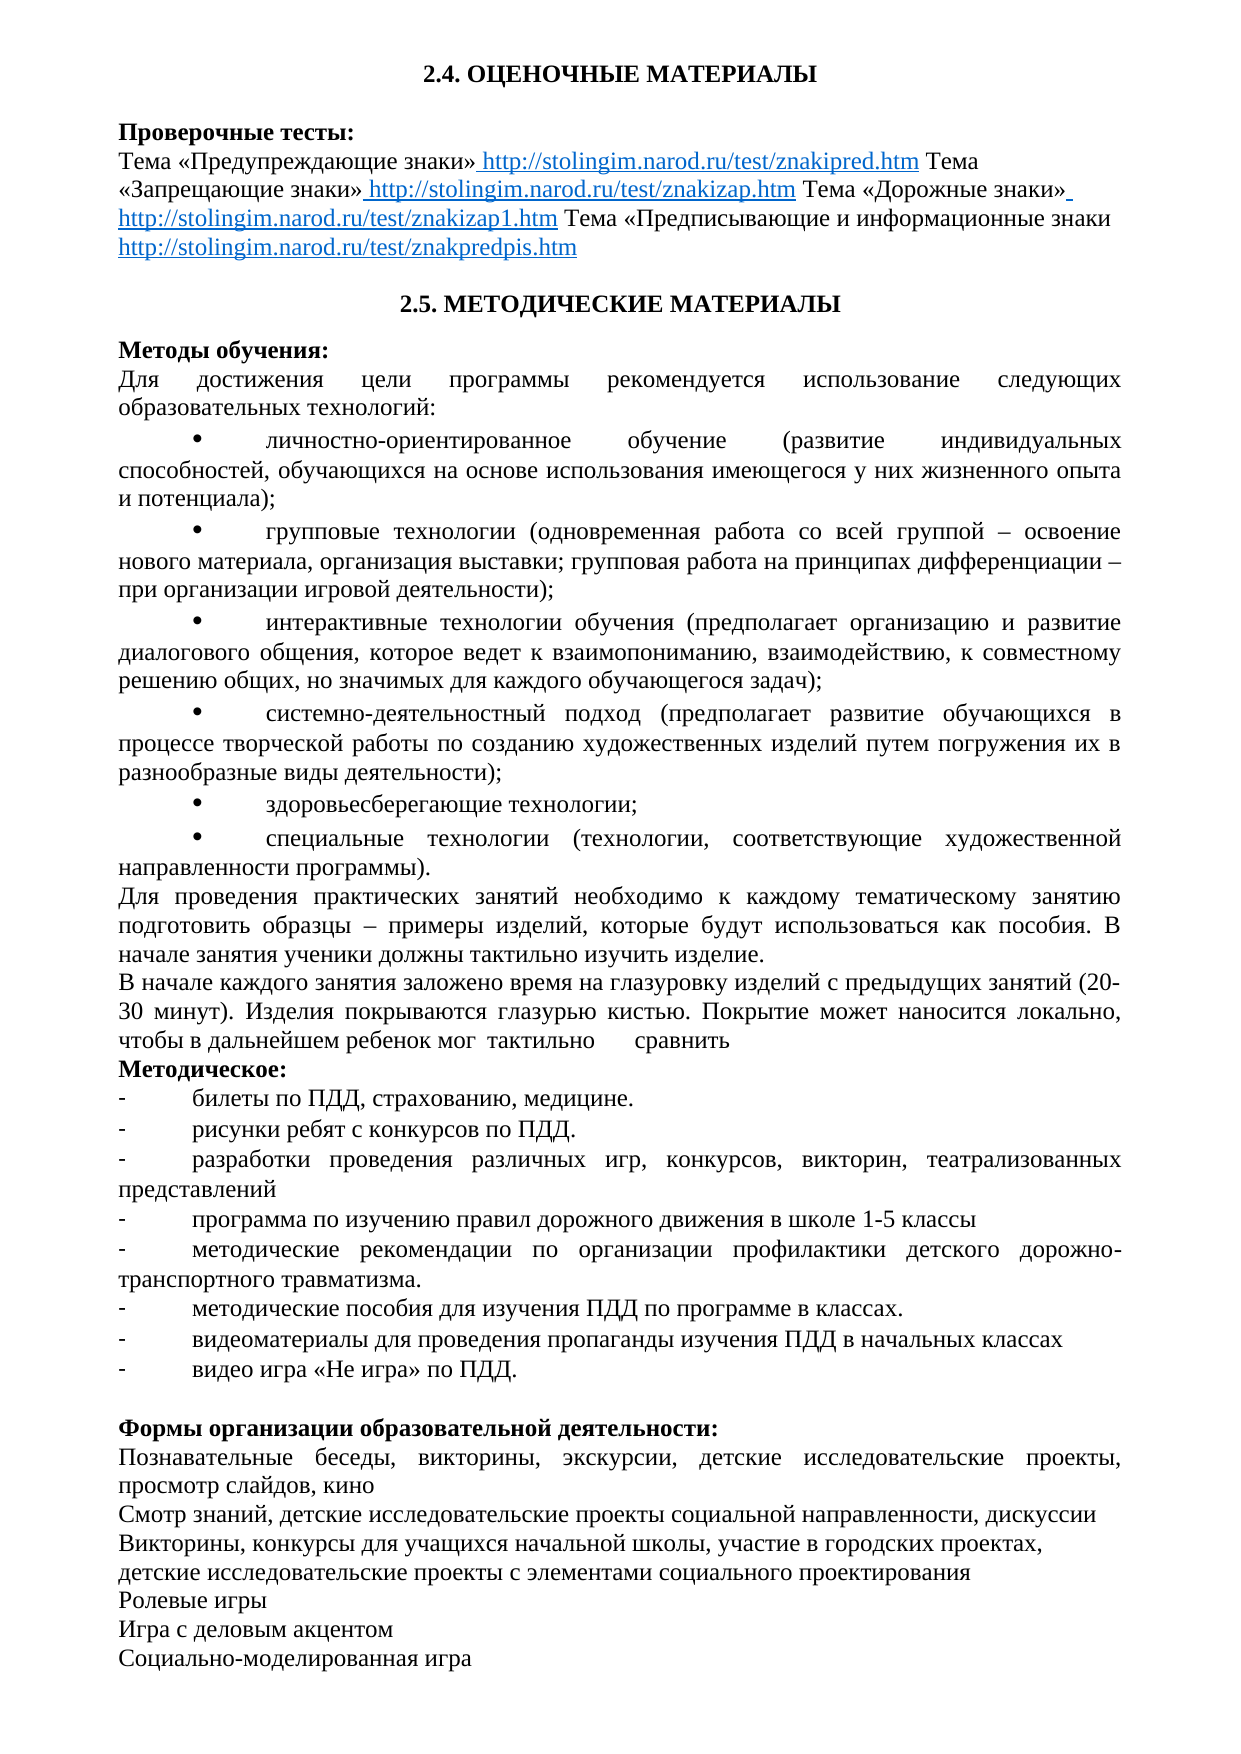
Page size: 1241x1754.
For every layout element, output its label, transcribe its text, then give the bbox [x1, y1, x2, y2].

list методические пособия для изучения ПДД по программе в классах. [118, 1292, 1122, 1323]
list билеты по ПДД, страхованию, медицине. [118, 1082, 1122, 1113]
list программа по изучению правил дорожного движения в школе 1-5 классы [118, 1203, 1122, 1233]
text Проверочные тесты: [118, 117, 1122, 146]
text Викторины, конкурсы для учащихся начальной школы, участие в городских проектах, [118, 1528, 1122, 1557]
list разработки проведения различных игр, конкурсов, викторин, театрализованных представлений [118, 1143, 1122, 1203]
text Смотр знаний, детские исследовательские проекты социальной направленности, дискуссии [118, 1499, 1122, 1528]
list рисунки ребят с конкурсов по ПДД. [118, 1113, 1122, 1143]
text Для проведения практических занятий необходимо к каждому тематическому занятию подготовить образцы – примеры изделий, которые будут использоваться как пособия. В начале занятия ученики должны тактильно изучить изделие. [118, 881, 1122, 967]
text В начале каждого занятия заложено время на глазуровку изделий с предыдущих занятий (20-30 минут). Изделия покрываются глазурью кистью. Покрытие может наносится локально, чтобы в дальнейшем ребенок мог тактильно сравнить [118, 967, 1122, 1054]
text Для достижения цели программы рекомендуется использование следующих образовательных технологий: [118, 364, 1122, 421]
list специальные технологии (технологии, соответствующие художественной направленности программы). [118, 819, 1122, 881]
text Ролевые игры [118, 1585, 1122, 1614]
text Познавательные беседы, викторины, экскурсии, детские исследовательские проекты, просмотр слайдов, кино [118, 1442, 1122, 1499]
text Социально-моделированная игра [118, 1643, 1122, 1672]
list системно-деятельностный подход (предполагает развитие обучающихся в процессе творческой работы по созданию художественных изделий путем погружения их в разнообразные виды деятельности); [118, 694, 1122, 785]
text Методы обучения: [118, 335, 1122, 364]
text Тема «Предупреждающие знаки» http://stolingim.narod.ru/test/znakipred.htm Тема «Запрещающие знаки» http://stolingim.narod.ru/test/znakizap.htm Тема «Дорожные знаки» http://stolingim.narod.ru/test/znakizap1.htm Тема «Предписывающие и информационные знаки http://stolingim.narod.ru/test/znakpredpis.htm [118, 146, 1122, 261]
list здоровьесберегающие технологии; [118, 785, 1122, 819]
list групповые технологии (одновременная работа со всей группой – освоение нового материала, организация выставки; групповая работа на принципах дифференциации – при организации игровой деятельности); [118, 512, 1122, 603]
text 2.4. ОЦЕНОЧНЫЕ МАТЕРИАЛЫ [118, 59, 1122, 88]
list интерактивные технологии обучения (предполагает организацию и развитие диалогового общения, которое ведет к взаимопониманию, взаимодействию, к совместному решению общих, но значимых для каждого обучающегося задач); [118, 603, 1122, 694]
text Формы организации образовательной деятельности: [118, 1413, 1122, 1442]
list видеоматериалы для проведения пропаганды изучения ПДД в начальных классах [118, 1323, 1122, 1353]
text Игра с деловым акцентом [118, 1614, 1122, 1643]
list личностно-ориентированное обучение (развитие индивидуальных способностей, обучающихся на основе использования имеющегося у них жизненного опыта и потенциала); [118, 421, 1122, 512]
list видео игра «Не игра» по ПДД. [118, 1353, 1122, 1384]
text детские исследовательские проекты с элементами социального проектирования [118, 1557, 1122, 1585]
text 2.5. МЕТОДИЧЕСКИЕ МАТЕРИАЛЫ [118, 289, 1122, 318]
list методические рекомендации по организации профилактики детского дорожнотранспортного травматизма. [118, 1233, 1122, 1292]
text Методическое: [118, 1054, 1122, 1082]
